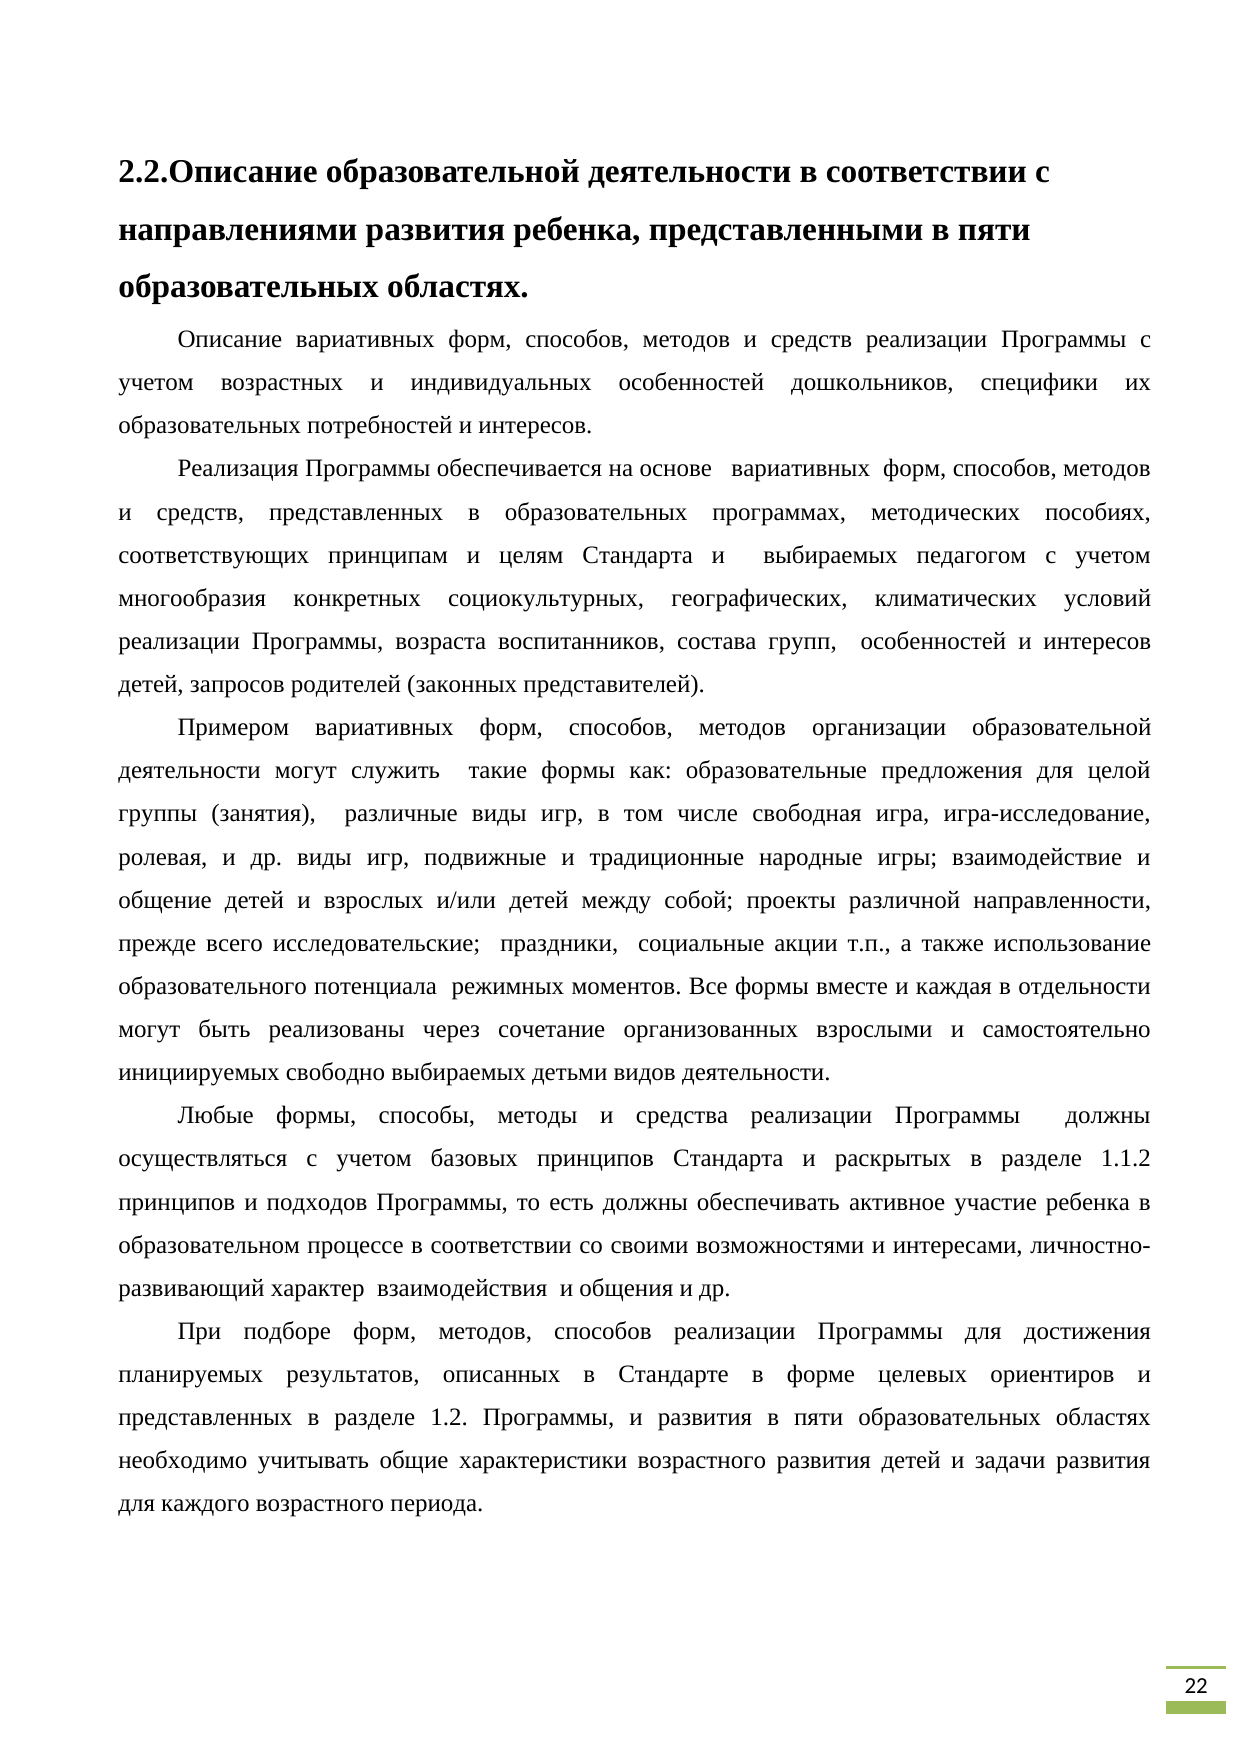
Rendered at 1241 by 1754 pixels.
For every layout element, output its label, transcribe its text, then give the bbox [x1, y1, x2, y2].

text При подборе форм, методов, способов реализации Программы для достижения планируемых результатов, описанных в Стандарте в форме целевых ориентиров и представленных в разделе 1.2. Программы, и развития в пяти образовательных областях необходимо учитывать общие характеристики возрастного развития детей и задачи развития для каждого возрастного периода. [118, 1316, 1152, 1517]
text Описание вариативных форм, способов, методов и средств реализации Программы с учетом возрастных и индивидуальных особенностей дошкольников, специфики их образовательных потребностей и интересов. [118, 324, 1152, 439]
text Любые формы, способы, методы и средства реализации Программы должны осуществляться с учетом базовых принципов Стандарта и раскрытых в разделе 1.1.2 принципов и подходов Программы, то есть должны обеспечивать активное участие ребенка в образовательном процессе в соответствии со своими возможностями и интересами, личностно-развивающий характер взаимодействия и общения и др. [118, 1100, 1152, 1302]
text Реализация Программы обеспечивается на основе вариативных форм, способов, методов и средств, представленных в образовательных программах, методических пособиях, соответствующих принципам и целям Стандарта и выбираемых педагогом с учетом многообразия конкретных социокультурных, географических, климатических условий реализации Программы, возраста воспитанников, состава групп, особенностей и интересов детей, запросов родителей (законных представителей). [118, 453, 1152, 698]
text 2.2.Описание образовательной деятельности в соответствии с направлениями развития ребенка, представленными в пяти образовательных областях. [118, 152, 1152, 305]
text Примером вариативных форм, способов, методов организации образовательной деятельности могут служить такие формы как: образовательные предложения для целой группы (занятия), различные виды игр, в том числе свободная игра, игра-исследование, ролевая, и др. виды игр, подвижные и традиционные народные игры; взаимодействие и общение детей и взрослых и/или детей между собой; проекты различной направленности, прежде всего исследовательские; праздники, социальные акции т.п., а также использование образовательного потенциала режимных моментов. Все формы вместе и каждая в отдельности могут быть реализованы через сочетание организованных взрослыми и самостоятельно инициируемых свободно выбираемых детьми видов деятельности. [118, 712, 1152, 1086]
